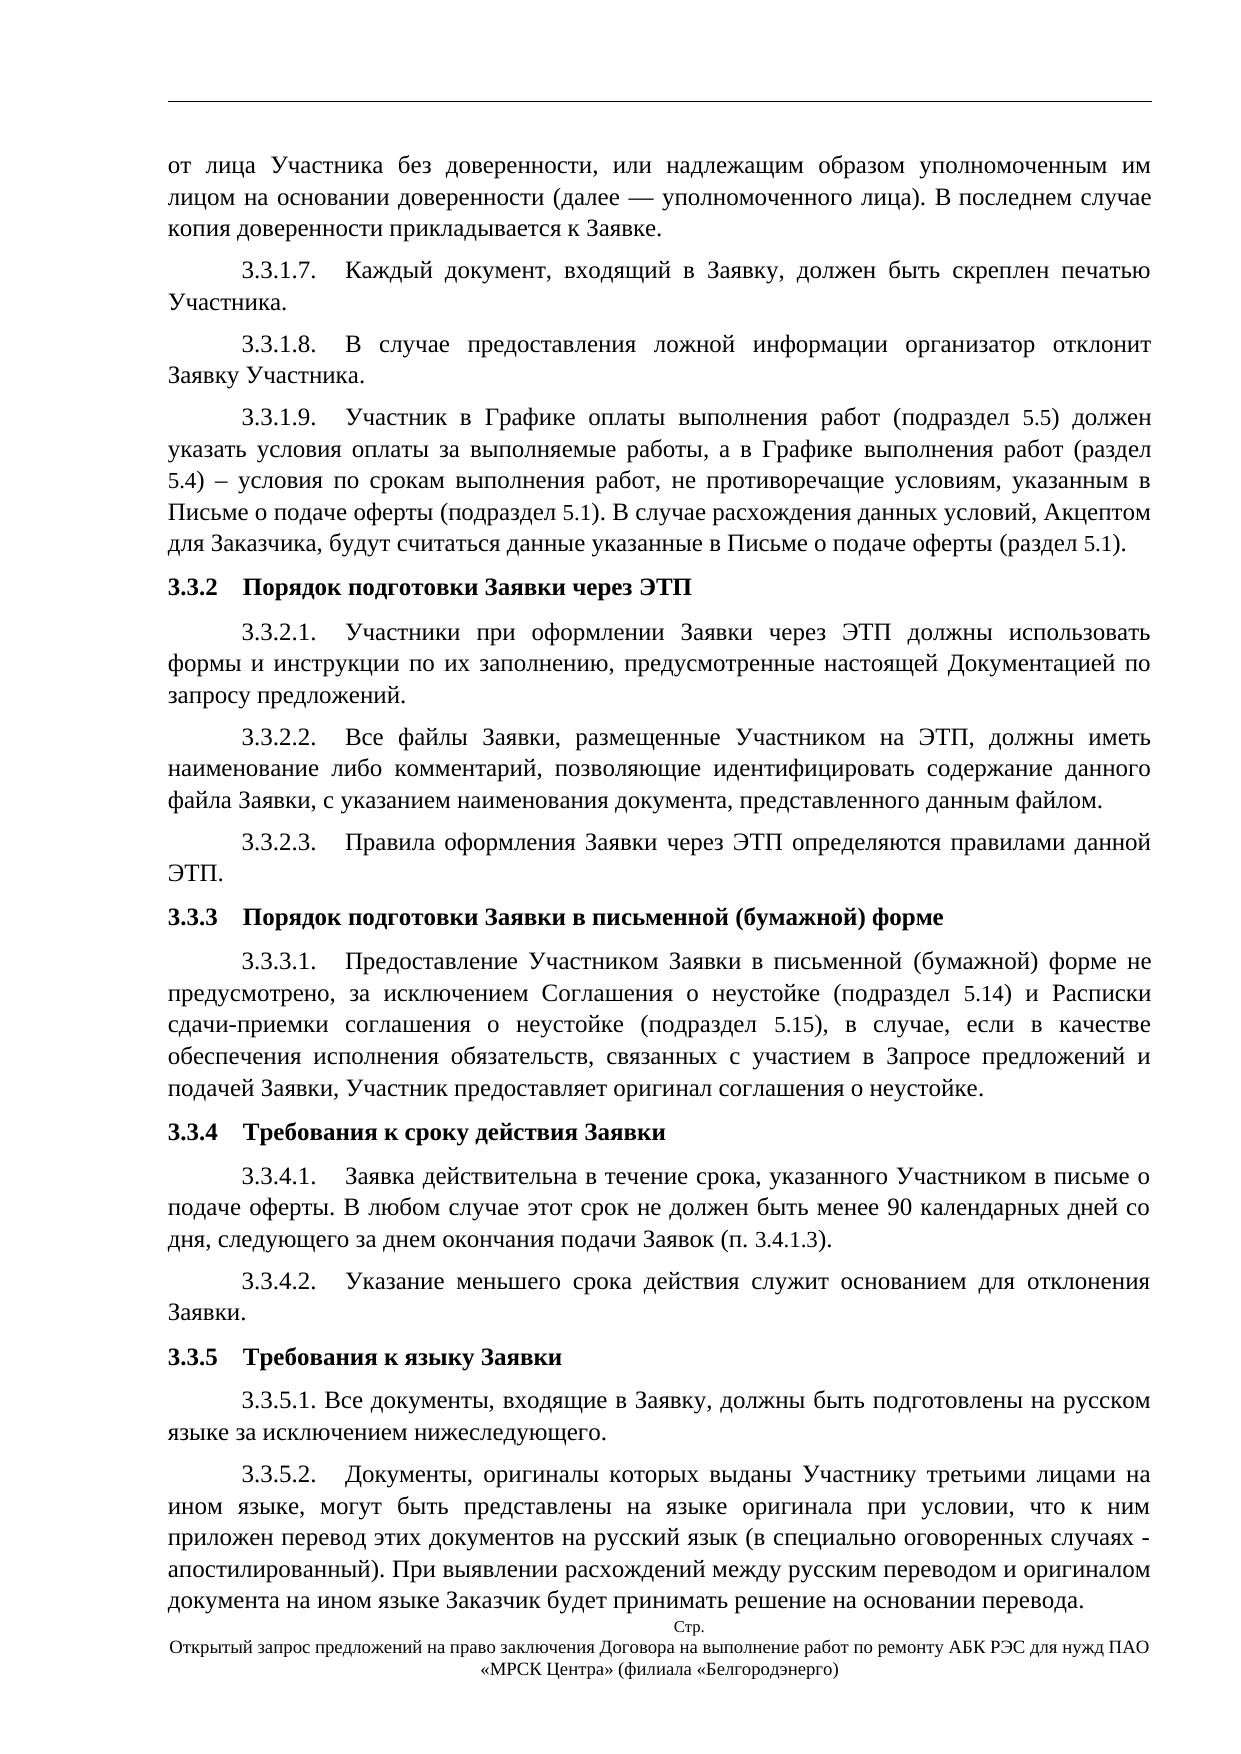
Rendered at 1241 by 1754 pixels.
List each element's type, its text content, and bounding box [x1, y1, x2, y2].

subtitle Порядок подготовки Заявки через ЭТП [168, 572, 1152, 601]
list Участники при оформлении Заявки через ЭТП должны использовать формы и инструкции по их заполнению, предусмотренные настоящей Документацией по запросу предложений. [168, 617, 1152, 708]
list Каждый документ, входящий в Заявку, должен быть скреплен печатью Участника. [168, 255, 1152, 315]
list Участник в Графике оплаты выполнения работ (подраздел 5.5) должен указать условия оплаты за выполняемые работы, а в Графике выполнения работ (раздел 5.4) – условия по срокам выполнения работ, не противоречащие условиям, указанным в Письме о подаче оферты (подраздел 5.1). В случае расхождения данных условий, Акцептом для Заказчика, будут считаться данные указанные в Письме о подаче оферты (раздел 5.1). [168, 402, 1152, 557]
list Правила оформления Заявки через ЭТП определяются правилами данной ЭТП. [168, 827, 1152, 887]
subtitle Требования к сроку действия Заявки [168, 1117, 1152, 1146]
subtitle Требования к языку Заявки [168, 1342, 1152, 1370]
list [168, 150, 1152, 242]
list Все файлы Заявки, размещенные Участником на ЭТП, должны иметь наименование либо комментарий, позволяющие идентифицировать содержание данного файла Заявки, с указанием наименования документа, представленного данным файлом. [168, 722, 1152, 813]
list Предоставление Участником Заявки в письменной (бумажной) форме не предусмотрено, за исключением Соглашения о неустойке (подраздел 5.14) и Расписки сдачи-приемки соглашения о неустойке (подраздел 5.15), в случае, если в качестве обеспечения исполнения обязательств, связанных с участием в Запросе предложений и подачей Заявки, Участник предоставляет оригинал соглашения о неустойке. [168, 946, 1152, 1101]
list В случае предоставления ложной информации организатор отклонит Заявку Участника. [168, 329, 1152, 389]
list Документы, оригиналы которых выданы Участнику третьими лицами на ином языке, могут быть представлены на языке оригинала при условии, что к ним приложен перевод этих документов на русский язык (в специально оговоренных случаях - апостилированный). При выявлении расхождений между русским переводом и оригиналом документа на ином языке Заказчик будет принимать решение на основании перевода. [168, 1459, 1152, 1614]
list Заявка действительна в течение срока, указанного Участником в письме о подаче оферты. В любом случае этот срок не должен быть менее 90 календарных дней со дня, следующего за днем окончания подачи Заявок (п. 3.4.1.3). [168, 1161, 1151, 1253]
subtitle Порядок подготовки Заявки в письменной (бумажной) форме [168, 902, 1152, 931]
text 3.3.5.1. Все документы, входящие в Заявку, должны быть подготовлены на русском языке за исключением нижеследующего. [168, 1386, 1152, 1446]
list Указание меньшего срока действия служит основанием для отклонения Заявки. [168, 1266, 1151, 1326]
